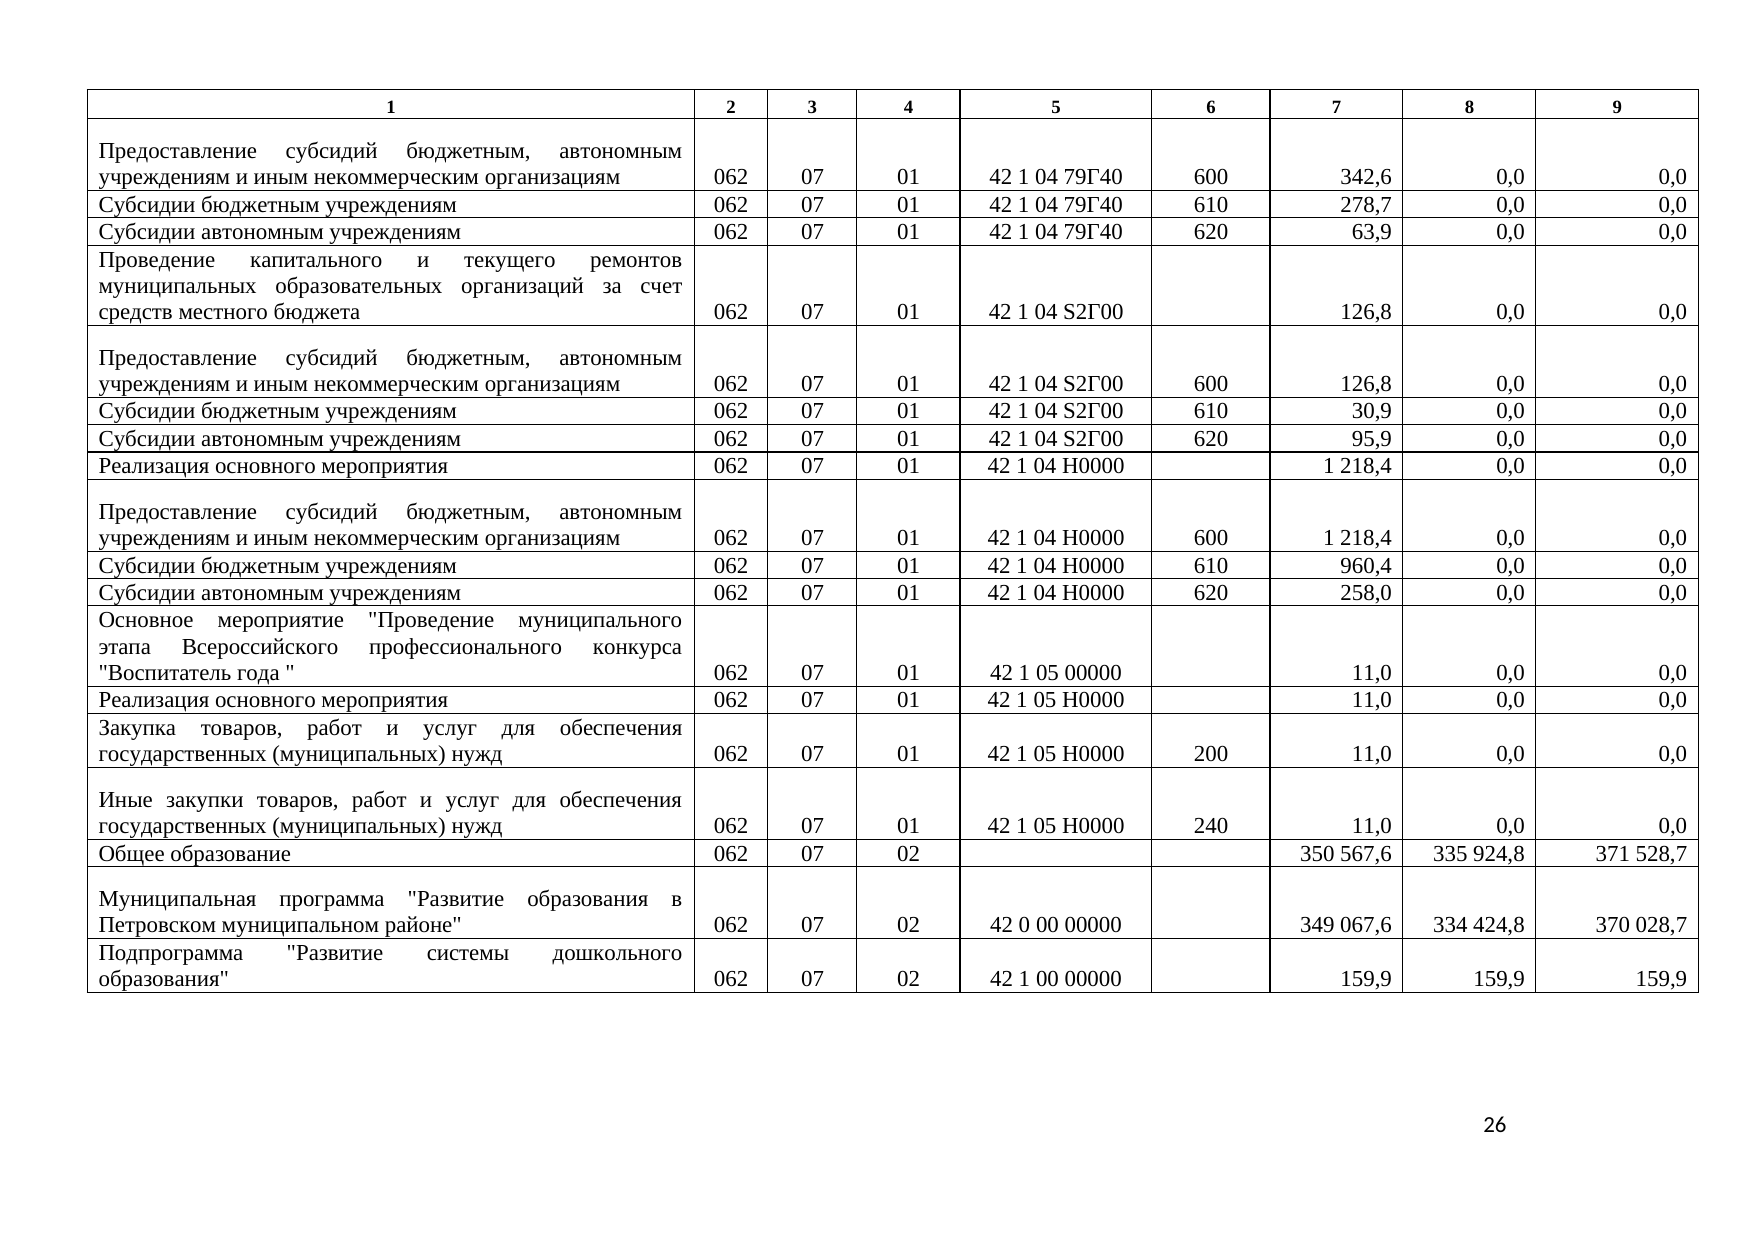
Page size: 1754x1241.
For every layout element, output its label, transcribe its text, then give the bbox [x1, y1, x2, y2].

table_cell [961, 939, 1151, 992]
table_header 7 [1271, 90, 1402, 118]
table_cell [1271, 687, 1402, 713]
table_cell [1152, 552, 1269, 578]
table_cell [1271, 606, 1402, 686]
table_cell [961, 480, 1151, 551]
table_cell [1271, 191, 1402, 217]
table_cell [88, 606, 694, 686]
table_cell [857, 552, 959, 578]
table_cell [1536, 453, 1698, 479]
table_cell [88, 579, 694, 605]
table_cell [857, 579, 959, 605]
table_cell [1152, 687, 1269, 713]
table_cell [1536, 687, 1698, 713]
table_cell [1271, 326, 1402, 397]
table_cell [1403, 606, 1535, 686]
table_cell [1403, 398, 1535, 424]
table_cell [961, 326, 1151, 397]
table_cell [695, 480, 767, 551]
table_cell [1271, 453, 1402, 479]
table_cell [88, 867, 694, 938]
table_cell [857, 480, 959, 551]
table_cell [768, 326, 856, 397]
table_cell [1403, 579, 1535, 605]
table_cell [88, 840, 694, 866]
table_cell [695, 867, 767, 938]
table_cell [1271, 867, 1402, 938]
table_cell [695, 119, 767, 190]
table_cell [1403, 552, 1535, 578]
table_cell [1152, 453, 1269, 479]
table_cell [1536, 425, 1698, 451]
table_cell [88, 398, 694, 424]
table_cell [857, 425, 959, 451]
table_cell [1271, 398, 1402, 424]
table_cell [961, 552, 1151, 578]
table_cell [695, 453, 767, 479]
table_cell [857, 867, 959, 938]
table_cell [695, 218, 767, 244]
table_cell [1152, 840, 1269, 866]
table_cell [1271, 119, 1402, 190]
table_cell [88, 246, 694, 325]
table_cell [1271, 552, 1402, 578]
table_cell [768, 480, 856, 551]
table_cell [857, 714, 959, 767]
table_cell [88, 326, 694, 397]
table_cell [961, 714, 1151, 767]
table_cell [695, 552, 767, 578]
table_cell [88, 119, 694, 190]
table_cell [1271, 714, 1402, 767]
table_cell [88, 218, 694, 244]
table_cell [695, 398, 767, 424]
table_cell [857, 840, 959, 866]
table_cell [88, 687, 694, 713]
table_header 3 [768, 90, 856, 118]
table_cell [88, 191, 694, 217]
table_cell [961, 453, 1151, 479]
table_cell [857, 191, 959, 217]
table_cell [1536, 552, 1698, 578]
table_header 6 [1152, 90, 1269, 118]
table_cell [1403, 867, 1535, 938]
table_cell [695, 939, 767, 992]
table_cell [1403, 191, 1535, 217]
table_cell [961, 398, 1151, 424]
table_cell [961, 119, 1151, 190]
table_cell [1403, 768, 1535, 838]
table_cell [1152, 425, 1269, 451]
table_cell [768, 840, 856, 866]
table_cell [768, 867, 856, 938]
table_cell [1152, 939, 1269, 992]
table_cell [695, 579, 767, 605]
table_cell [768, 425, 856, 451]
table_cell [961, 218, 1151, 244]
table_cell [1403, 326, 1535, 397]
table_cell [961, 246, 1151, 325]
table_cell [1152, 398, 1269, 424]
table_header 8 [1403, 90, 1535, 118]
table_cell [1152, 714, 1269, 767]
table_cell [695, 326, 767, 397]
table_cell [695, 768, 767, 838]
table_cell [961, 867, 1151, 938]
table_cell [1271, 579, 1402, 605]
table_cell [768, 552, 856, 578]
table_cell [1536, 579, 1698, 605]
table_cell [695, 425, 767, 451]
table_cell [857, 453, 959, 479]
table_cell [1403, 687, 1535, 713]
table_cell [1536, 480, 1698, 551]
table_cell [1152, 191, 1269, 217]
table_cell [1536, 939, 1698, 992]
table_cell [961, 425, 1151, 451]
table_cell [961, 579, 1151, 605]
table_header 1 [88, 90, 694, 118]
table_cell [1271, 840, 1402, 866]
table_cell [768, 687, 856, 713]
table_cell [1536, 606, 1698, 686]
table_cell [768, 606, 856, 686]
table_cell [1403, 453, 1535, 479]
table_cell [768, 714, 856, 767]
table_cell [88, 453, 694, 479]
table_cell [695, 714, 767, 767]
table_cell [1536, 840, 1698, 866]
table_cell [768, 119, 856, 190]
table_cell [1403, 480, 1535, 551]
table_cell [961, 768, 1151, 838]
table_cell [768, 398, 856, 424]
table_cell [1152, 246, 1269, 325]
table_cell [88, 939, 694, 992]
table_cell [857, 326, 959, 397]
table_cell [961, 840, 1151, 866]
table_header 5 [961, 90, 1151, 118]
table_header 9 [1536, 90, 1698, 118]
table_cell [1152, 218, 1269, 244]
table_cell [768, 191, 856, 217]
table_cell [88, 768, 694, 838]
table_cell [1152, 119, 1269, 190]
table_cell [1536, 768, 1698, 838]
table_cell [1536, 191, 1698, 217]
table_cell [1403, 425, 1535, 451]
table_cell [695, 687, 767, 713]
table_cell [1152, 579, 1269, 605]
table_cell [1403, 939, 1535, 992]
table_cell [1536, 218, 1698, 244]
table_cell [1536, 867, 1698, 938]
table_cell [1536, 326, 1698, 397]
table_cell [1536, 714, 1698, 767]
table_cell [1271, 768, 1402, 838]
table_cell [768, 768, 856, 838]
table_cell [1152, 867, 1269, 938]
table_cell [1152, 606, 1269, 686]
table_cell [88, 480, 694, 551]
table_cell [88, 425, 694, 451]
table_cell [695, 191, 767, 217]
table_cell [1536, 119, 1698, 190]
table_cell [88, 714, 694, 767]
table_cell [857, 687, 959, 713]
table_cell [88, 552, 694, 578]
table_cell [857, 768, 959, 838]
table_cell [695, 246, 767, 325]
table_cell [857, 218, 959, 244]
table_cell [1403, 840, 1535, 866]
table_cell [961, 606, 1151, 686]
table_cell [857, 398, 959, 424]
table_header 2 [695, 90, 767, 118]
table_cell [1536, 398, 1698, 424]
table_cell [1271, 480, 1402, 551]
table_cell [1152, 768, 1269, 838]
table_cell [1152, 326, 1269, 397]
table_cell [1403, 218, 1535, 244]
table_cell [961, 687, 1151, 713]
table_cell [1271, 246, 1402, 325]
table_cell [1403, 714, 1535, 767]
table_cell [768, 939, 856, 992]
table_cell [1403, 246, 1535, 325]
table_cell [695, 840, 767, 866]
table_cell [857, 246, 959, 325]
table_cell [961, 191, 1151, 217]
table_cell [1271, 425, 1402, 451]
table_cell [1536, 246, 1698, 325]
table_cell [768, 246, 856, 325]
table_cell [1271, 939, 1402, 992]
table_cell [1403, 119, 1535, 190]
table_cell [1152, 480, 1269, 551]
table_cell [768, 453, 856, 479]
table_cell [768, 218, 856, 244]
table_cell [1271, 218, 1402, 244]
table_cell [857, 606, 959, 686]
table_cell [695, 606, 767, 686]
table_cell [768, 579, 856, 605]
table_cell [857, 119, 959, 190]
table_header 4 [857, 90, 959, 118]
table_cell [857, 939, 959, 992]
